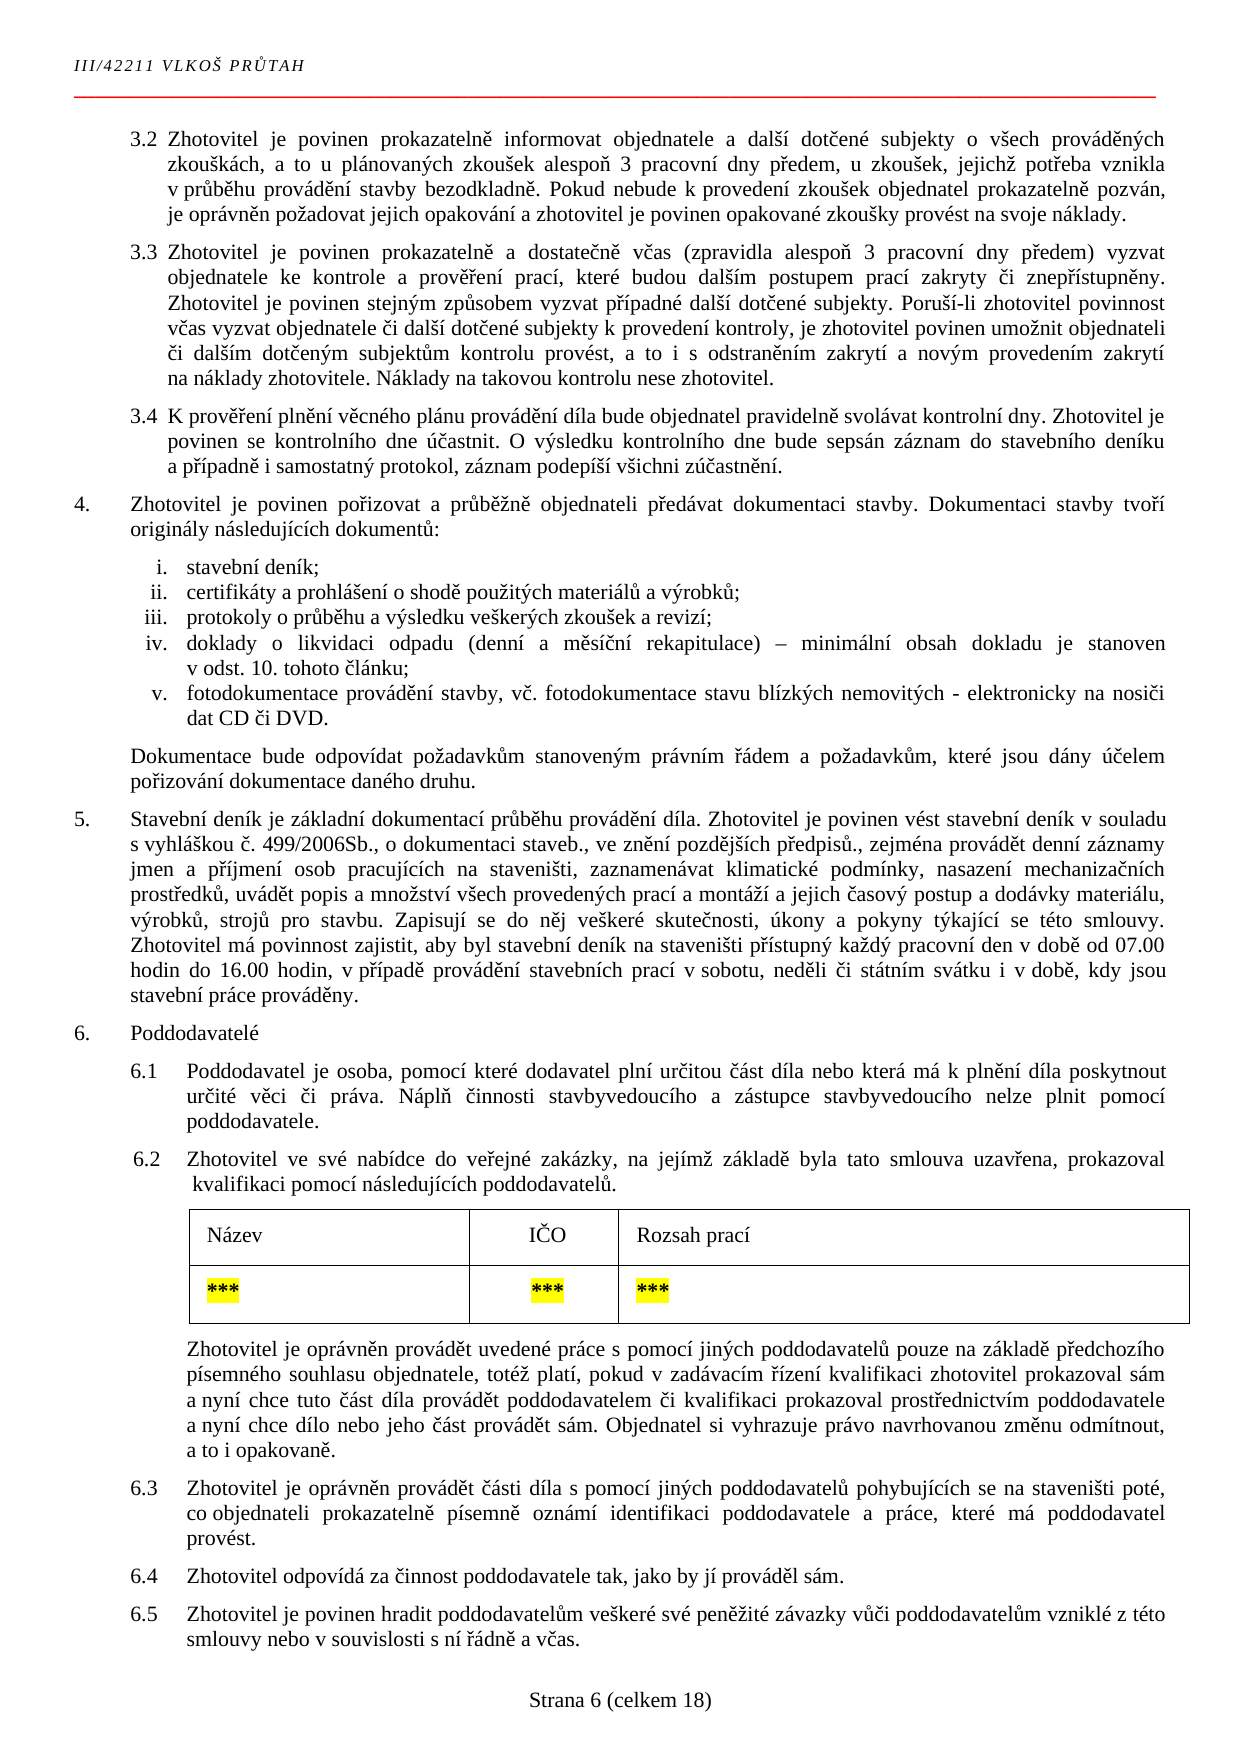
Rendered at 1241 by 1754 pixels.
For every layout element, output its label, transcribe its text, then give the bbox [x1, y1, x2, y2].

list Zhotovitel odpovídá za činnost poddodavatele tak, jako by jí prováděl sám. [130, 1563, 1167, 1588]
list doklady o likvidaci odpadu (denní a měsíční rekapitulace) – minimální obsah dokladu je stanoven v odst. 10. tohoto článku; [168, 629, 1167, 680]
table_cell *** [470, 1266, 618, 1323]
list certifikáty a prohlášení o shodě použitých materiálů a výrobků; [168, 579, 1167, 604]
list Zhotovitel je povinen hradit poddodavatelům veškeré své peněžité závazky vůči poddodavatelům vzniklé z této smlouvy nebo v souvislosti s ní řádně a včas. [130, 1601, 1167, 1651]
list Zhotovitel je povinen prokazatelně informovat objednatele a další dotčené subjekty o všech prováděných zkouškách, a to u plánovaných zkoušek alespoň 3 pracovní dny předem, u zkoušek, jejichž potřeba vznikla v průběhu provádění stavby bezodkladně. Pokud nebude k provedení zkoušek objednatel prokazatelně pozván, je oprávněn požadovat jejich opakování a zhotovitel je povinen opakované zkoušky provést na svoje náklady. [130, 126, 1167, 227]
list Zhotovitel je oprávněn provádět části díla s pomocí jiných poddodavatelů pohybujících se na staveništi poté, co objednateli prokazatelně písemně oznámí identifikaci poddodavatele a práce, které má poddodavatel provést. [130, 1475, 1167, 1550]
list protokoly o průběhu a výsledku veškerých zkoušek a revizí; [168, 604, 1167, 629]
list Zhotovitel je povinen pořizovat a průběžně objednateli předávat dokumentaci stavby. Dokumentaci stavby tvoří originály následujících dokumentů: [74, 491, 1167, 541]
list stavební deník; [168, 554, 1167, 579]
list Zhotovitel je povinen prokazatelně a dostatečně včas (zpravidla alespoň 3 pracovní dny předem) vyzvat objednatele ke kontrole a prověření prací, které budou dalším postupem prací zakryty či znepřístupněny. Zhotovitel je povinen stejným způsobem vyzvat případné další dotčené subjekty. Poruší-li zhotovitel povinnost včas vyzvat objednatele či další dotčené subjekty k provedení kontroly, je zhotovitel povinen umožnit objednateli či dalším dotčeným subjektům kontrolu provést, a to i s odstraněním zakrytí a novým provedením zakrytí na náklady zhotovitele. Náklady na takovou kontrolu nese zhotovitel. [130, 239, 1167, 390]
list K prověření plnění věcného plánu provádění díla bude objednatel pravidelně svolávat kontrolní dny. Zhotovitel je povinen se kontrolního dne účastnit. O výsledku kontrolního dne bude sepsán záznam do stavebního deníku a případně i samostatný protokol, záznam podepíší všichni zúčastnění. [130, 403, 1167, 478]
list Poddodavatelé [74, 1020, 1167, 1045]
table_header IČO [470, 1210, 618, 1265]
list Poddodavatel je osoba, pomocí které dodavatel plní určitou část díla nebo která má k plnění díla poskytnout určité věci či práva. Náplň činnosti stavbyvedoucího a zástupce stavbyvedoucího nelze plnit pomocí poddodavatele. [130, 1058, 1167, 1133]
list fotodokumentace provádění stavby, vč. fotodokumentace stavu blízkých nemovitých - elektronicky na nosiči dat CD či DVD. [168, 680, 1167, 730]
list Zhotovitel ve své nabídce do veřejné zakázky, na jejímž základě byla tato smlouva uzavřena, prokazoval kvalifikaci pomocí následujících poddodavatelů. [133, 1146, 1167, 1196]
list Stavební deník je základní dokumentací průběhu provádění díla. Zhotovitel je povinen vést stavební deník v souladu s vyhláškou č. 499/2006Sb., o dokumentaci staveb., ve znění pozdějších předpisů., zejména provádět denní záznamy jmen a příjmení osob pracujících na staveništi, zaznamenávat klimatické podmínky, nasazení mechanizačních prostředků, uvádět popis a množství všech provedených prací a montáží a jejich časový postup a dodávky materiálu, výrobků, strojů pro stavbu. Zapisují se do něj veškeré skutečnosti, úkony a pokyny týkající se této smlouvy. Zhotovitel má povinnost zajistit, aby byl stavební deník na staveništi přístupný každý pracovní den v době od 07.00 hodin do 16.00 hodin, v případě provádění stavebních prací v sobotu, neděli či státním svátku i v době, kdy jsou stavební práce prováděny. [74, 806, 1167, 1007]
table_header Rozsah prací [619, 1210, 1189, 1265]
table_header Název [190, 1210, 469, 1265]
text Dokumentace bude odpovídat požadavkům stanoveným právním řádem a požadavkům, které jsou dány účelem pořizování dokumentace daného druhu. [130, 743, 1167, 793]
table_cell *** [619, 1266, 1189, 1323]
text Zhotovitel je oprávněn provádět uvedené práce s pomocí jiných poddodavatelů pouze na základě předchozího písemného souhlasu objednatele, totéž platí, pokud v zadávacím řízení kvalifikaci zhotovitel prokazoval sám a nyní chce tuto část díla provádět poddodavatelem či kvalifikaci prokazoval prostřednictvím poddodavatele a nyní chce dílo nebo jeho část provádět sám. Objednatel si vyhrazuje právo navrhovanou změnu odmítnout, a to i opakovaně. [186, 1336, 1167, 1462]
table_cell *** [190, 1266, 469, 1323]
